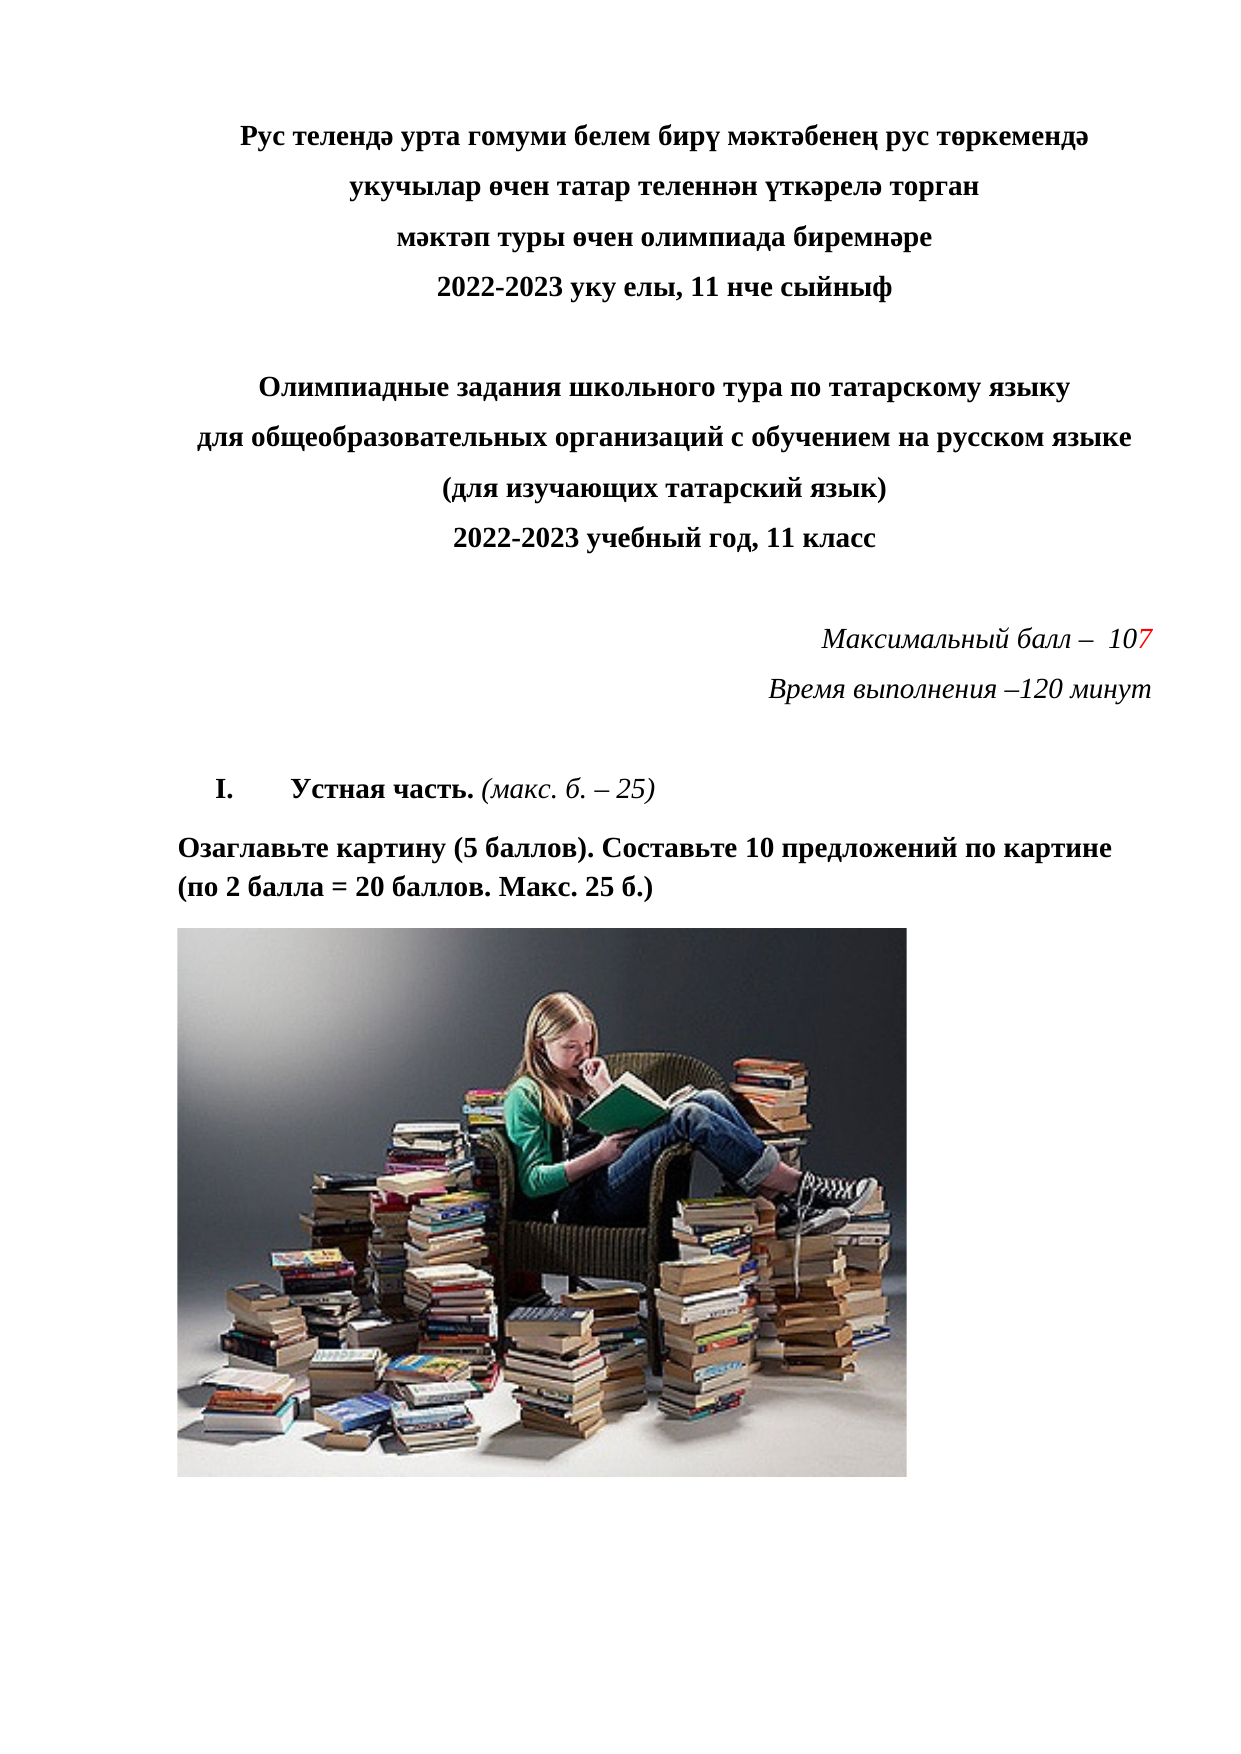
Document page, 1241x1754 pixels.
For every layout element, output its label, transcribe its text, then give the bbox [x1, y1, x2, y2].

text Максимальный балл – 107 [177, 621, 1152, 654]
text Олимпиадные задания школьного тура по татарскому языку [177, 369, 1152, 403]
picture [177, 928, 907, 1477]
text для общеобразовательных организаций с обучением на русском языке [177, 419, 1152, 453]
text мәктәп туры өчен олимпиада биремнәре [177, 219, 1152, 252]
text 2022-2023 учебный год, 11 класс [177, 520, 1152, 554]
text 2022-2023 уку елы, 11 нче сыйныф [177, 269, 1152, 303]
text Озаглавьте картину (5 баллов). Составьте 10 предложений по картине (по 2 балла = 20 баллов. Макс. 25 б.) [177, 831, 1152, 903]
text (для изучающих татарский язык) [177, 470, 1152, 503]
list Устная часть. (макс. б. – 25) [215, 771, 1152, 805]
text Рус телендә урта гомуми белем бирү мәктәбенең рус төркемендә укучылар өчен татар теленнән үткәрелә торган [177, 118, 1152, 202]
text Время выполнения –120 минут [177, 671, 1152, 704]
